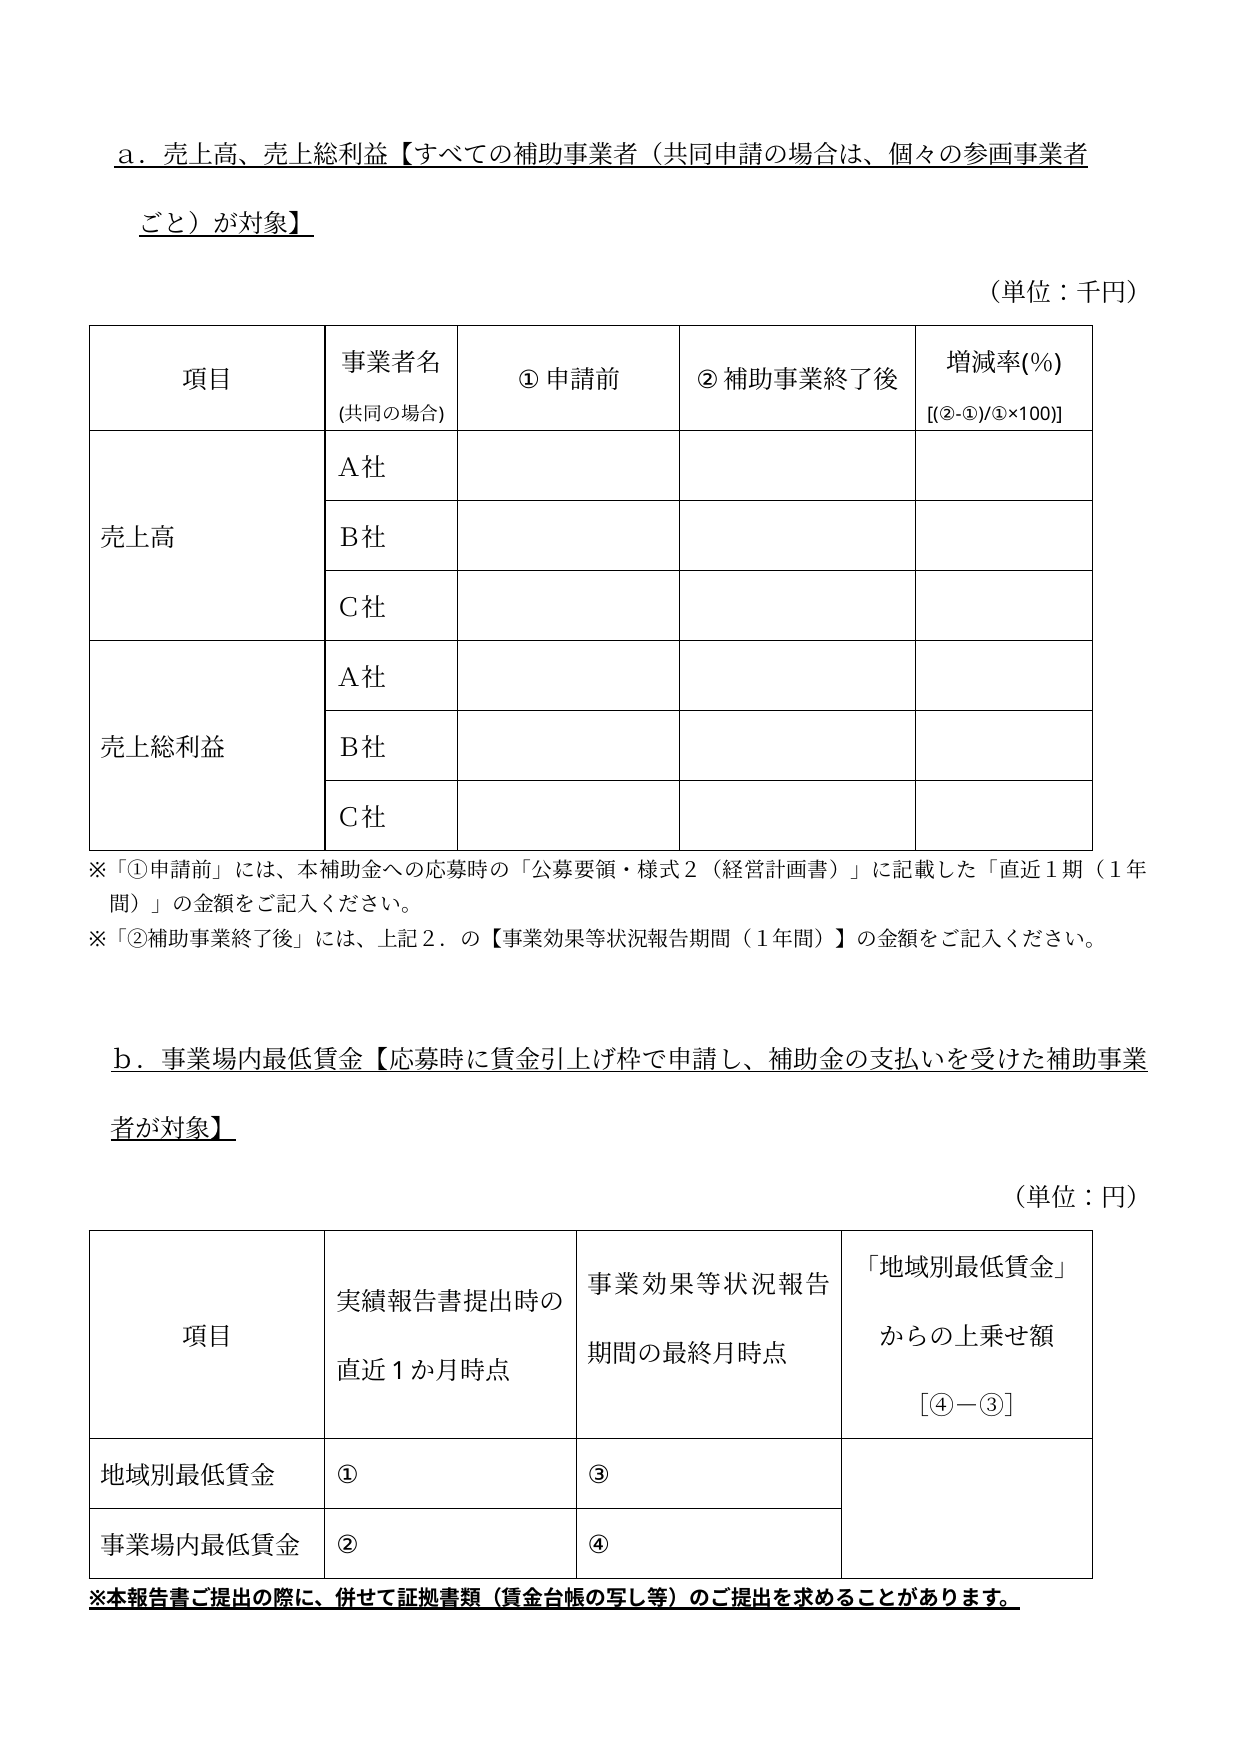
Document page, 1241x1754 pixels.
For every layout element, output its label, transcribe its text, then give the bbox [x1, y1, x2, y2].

table_cell 地域別最低賃金 [90, 1439, 324, 1508]
table_cell ② [325, 1509, 576, 1578]
table_cell [458, 711, 679, 780]
table_cell Ａ社 [326, 641, 457, 710]
table_cell [680, 501, 915, 570]
table_cell [680, 431, 915, 500]
table_cell [680, 641, 915, 710]
table_header ①申請前 [458, 326, 679, 430]
table_cell Ｃ社 [326, 571, 457, 640]
table_cell [458, 571, 679, 640]
table_header 項目 [90, 1231, 324, 1438]
table_cell [916, 641, 1092, 710]
text ａ．売上高、売上総利益【すべての補助事業者（共同申請の場合は、個々の参画事業者 [89, 118, 1152, 187]
table_cell ④ [577, 1509, 841, 1578]
table_cell ① [325, 1439, 576, 1508]
table_cell [916, 711, 1092, 780]
table_cell [458, 501, 679, 570]
table_cell [680, 781, 915, 850]
table_header 事業効果等状況報告期間の最終月時点 [577, 1231, 841, 1438]
table_cell [842, 1439, 1092, 1578]
text ※「①申請前」には、本補助金への応募時の「公募要領・様式２（経営計画書）」に記載した「直近１期（１年間）」の金額をご記入ください。 [89, 851, 1152, 920]
table_cell [916, 501, 1092, 570]
text ごと）が対象】 [89, 187, 1152, 256]
table_cell [916, 781, 1092, 850]
table_header 項目 [90, 326, 324, 430]
table_cell Ｂ社 [326, 711, 457, 780]
table_cell [916, 431, 1092, 500]
text （単位：円） [89, 1161, 1152, 1230]
table_cell [680, 571, 915, 640]
table_cell 売上高 [90, 431, 324, 640]
table_cell [458, 781, 679, 850]
text （単位：千円） [89, 256, 1152, 325]
table_cell Ｃ社 [326, 781, 457, 850]
table_cell [680, 711, 915, 780]
table_cell 事業場内最低賃金 [90, 1509, 324, 1578]
table_cell Ａ社 [326, 431, 457, 500]
table_cell [458, 431, 679, 500]
table_cell 売上総利益 [90, 641, 324, 850]
table_cell [916, 571, 1092, 640]
text ※本報告書ご提出の際に、併せて証拠書類（賃金台帳の写し等）のご提出を求めることがあります。 [89, 1579, 1152, 1613]
table_cell [458, 641, 679, 710]
table_cell ③ [577, 1439, 841, 1508]
table_header 事業者名 (共同の場合) [326, 326, 457, 430]
table_cell Ｂ社 [326, 501, 457, 570]
table_header 実績報告書提出時の直近1か月時点 [325, 1231, 576, 1438]
table_header ②補助事業終了後 [680, 326, 915, 430]
table_header 「地域別最低賃金」からの上乗せ額 ［④－③］ [842, 1231, 1092, 1438]
table_header 増減率(％) [(②-①)/①×100)] [916, 326, 1092, 430]
text ｂ．事業場内最低賃金【応募時に賃金引上げ枠で申請し、補助金の支払いを受けた補助事業者が対象】 [111, 1023, 1152, 1161]
text ※「②補助事業終了後」には、上記２．の【事業効果等状況報告期間（１年間）】の金額をご記入ください。 [89, 920, 1152, 954]
